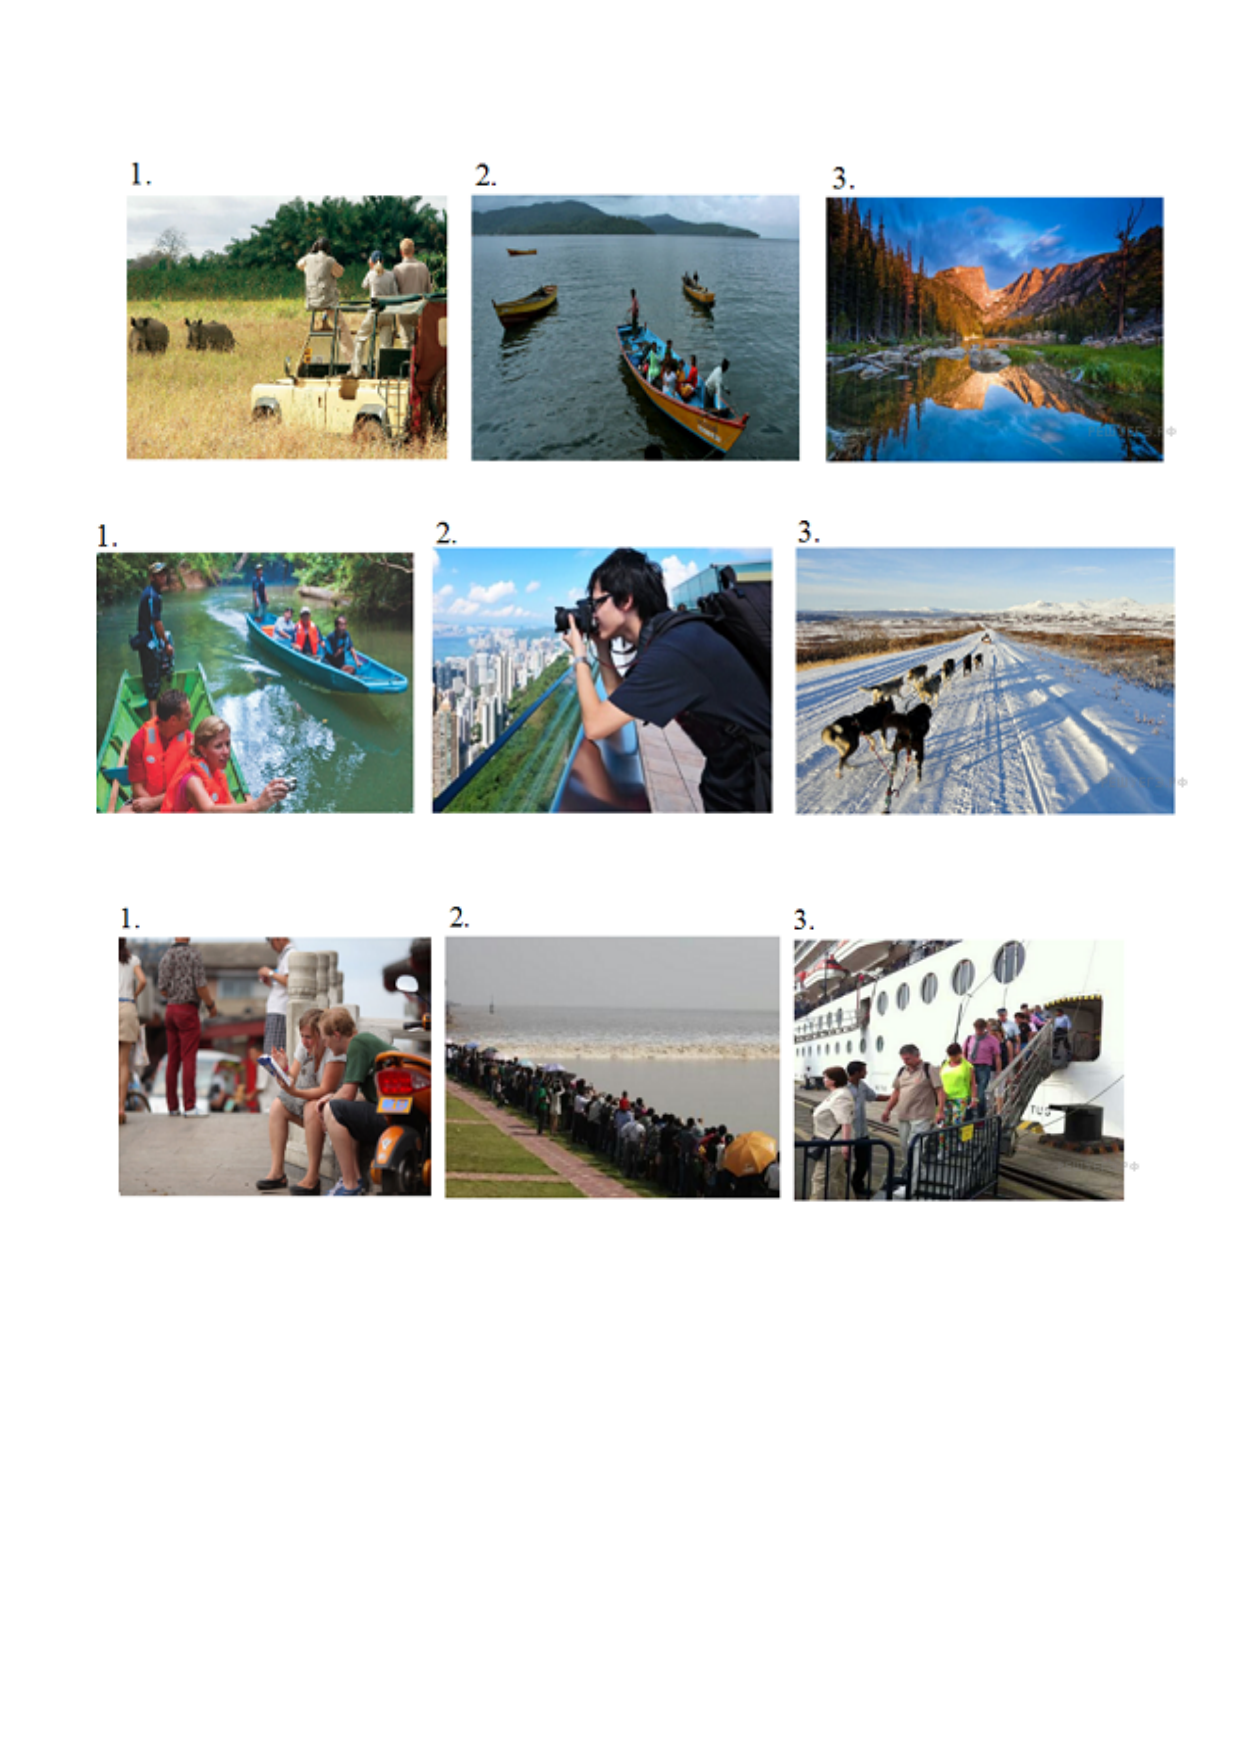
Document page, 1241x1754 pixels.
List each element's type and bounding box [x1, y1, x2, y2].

picture [83, 507, 1192, 832]
picture [109, 143, 1181, 484]
picture [106, 894, 1143, 1213]
